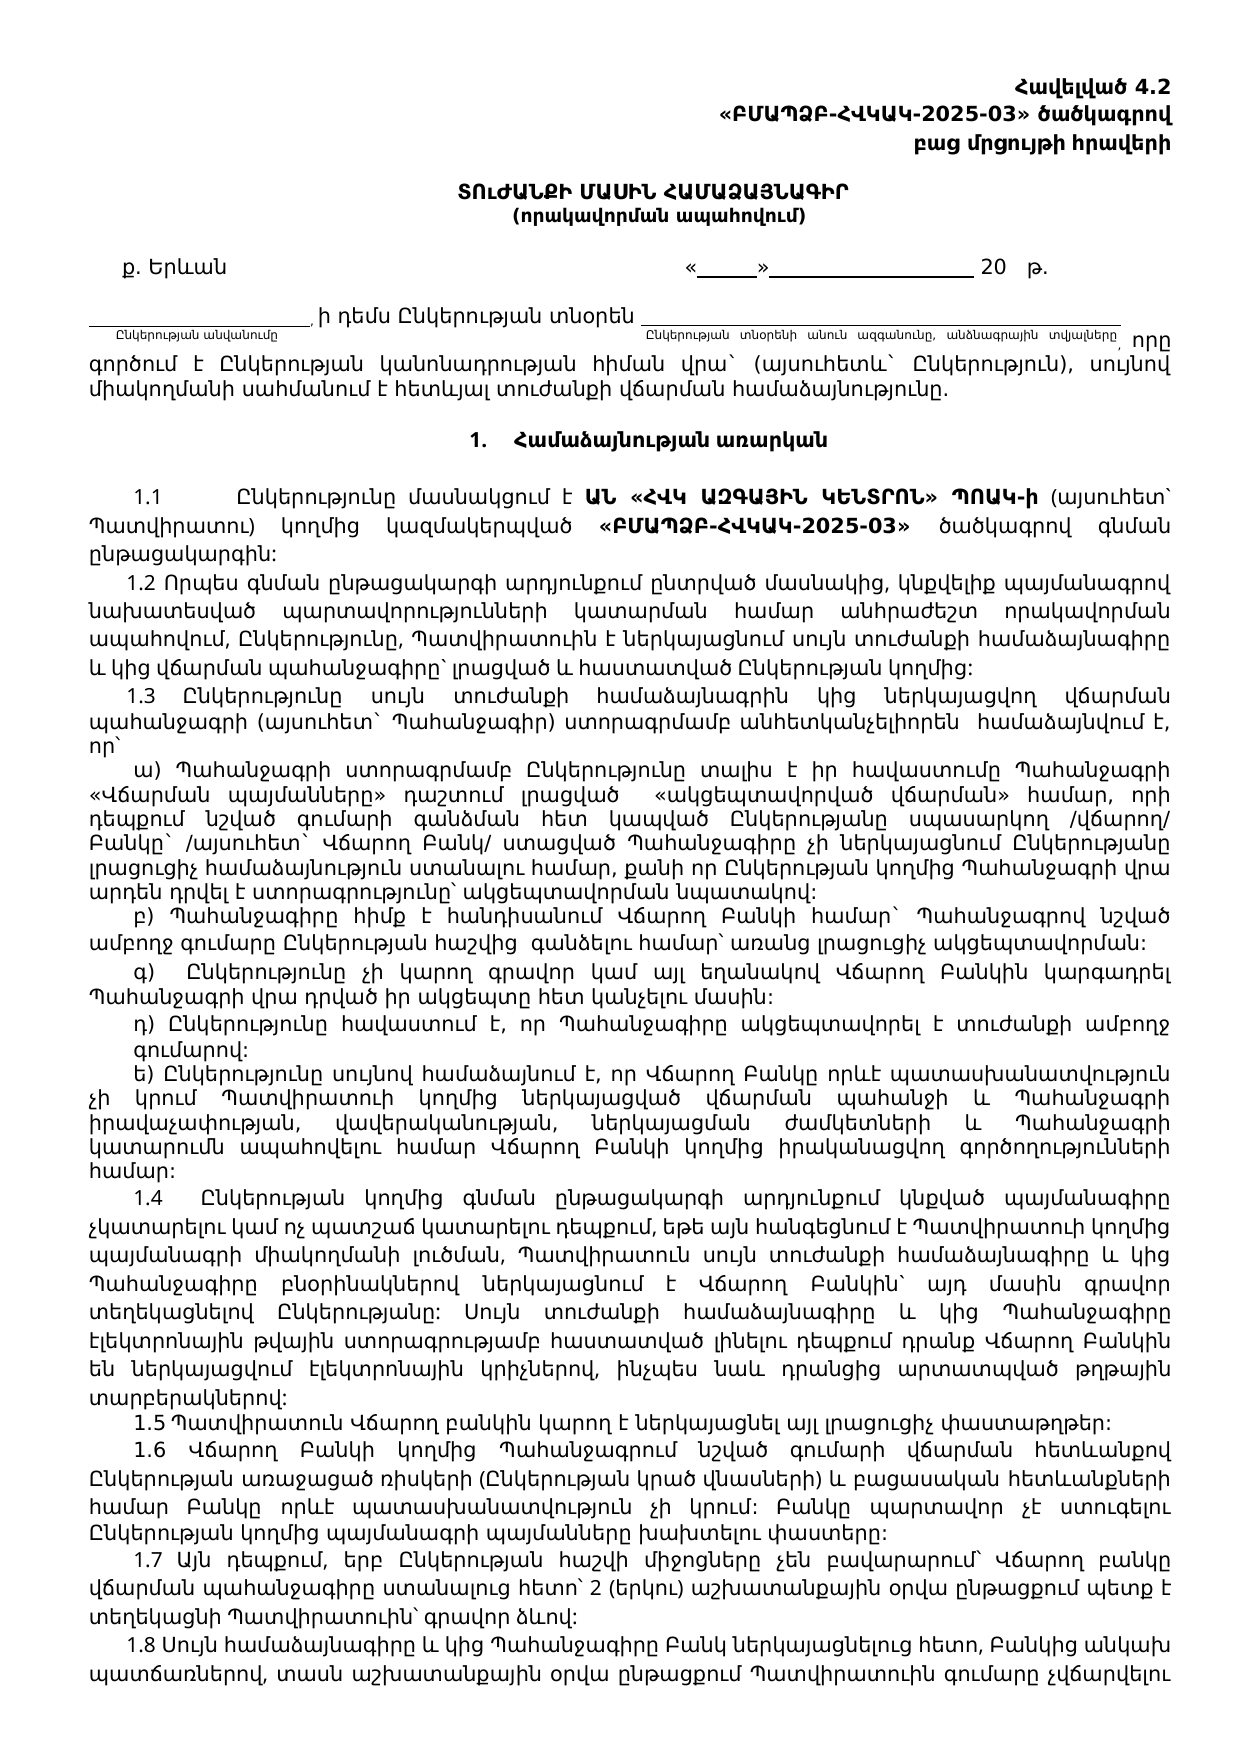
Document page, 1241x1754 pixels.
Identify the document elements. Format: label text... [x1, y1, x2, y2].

text ա) Պահանջագրի ստորագրմամբ Ընկերությունը տալիս է իր հավաստումը Պահանջագրի «Վճարման պայմանները» դաշտում լրացված «ակցեպտավորված վճարման» համար, որի դեպքում նշված գումարի գանձման հետ կապված Ընկերությանը սպասարկող /վճարող/ Բանկը` /այսուհետ` Վճարող Բանկ/ ստացված Պահանջագիրը չի ներկայացնում Ընկերությանը լրացուցիչ համաձայնություն ստանալու համար, քանի որ Ընկերության կողմից Պահանջագրի վրա արդեն դրվել է ստորագրությունը՝ ակցեպտավորման նպատակով: [89, 758, 1171, 904]
text (որակավորման ապահովում) [89, 205, 1171, 227]
text Հավելված 4.2 [89, 75, 1171, 99]
list Համաձայնության առարկան [126, 425, 1171, 454]
list Պատվիրատուն Վճարող բանկին կարող է ներկայացնել այլ լրացուցիչ փաստաթղթեր: [133, 1411, 1171, 1435]
text 1.6 Վճարող Բանկի կողմից Պահանջագրում նշված գումարի վճարման հետևանքով Ընկերության առաջացած ռիսկերի (Ընկերության կրած վնասների) և բացասական հետևանքների համար Բանկը որևէ պատասխանատվություն չի կրում: Բանկը պարտավոր չէ ստուգելու Ընկերության կողմից պայմանագրի պայմանները խախտելու փաստերը: [89, 1435, 1171, 1545]
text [89, 1630, 1171, 1687]
text «ԲՄԱՊՁԲ-ՀՎԿԱԿ-2025-03» ծածկագրով [89, 99, 1171, 128]
text , ի դեմս Ընկերության տնօրեն [89, 304, 1171, 328]
text գ) Ընկերությունը չի կարող գրավոր կամ այլ եղանակով Վճարող Բանկին կարգադրել Պահանջագրի վրա դրված իր ակցեպտը հետ կանչելու մասին: [89, 957, 1171, 1009]
list Ընկերությունը մասնակցում է ԱՆ «ՀՎԿ ԱԶԳԱՅԻՆ ԿԵՆՏՐՈՆ» ՊՈԱԿ-ի (այսուհետ` Պատվիրատու) կողմից կազմակերպված «ԲՄԱՊՁԲ-ՀՎԿԱԿ-2025-03» ծածկագրով գնման ընթացակարգին: [89, 482, 1171, 568]
text ք. Երևան « » 20 թ. [89, 255, 1171, 279]
text 1.7 Այն դեպքում, երբ Ընկերության հաշվի միջոցները չեն բավարարում՝ Վճարող բանկը վճարման պահանջագիրը ստանալուց հետո՝ 2 (երկու) աշխատանքային օրվա ընթացքում պետք է տեղեկացնի Պատվիրատուին՝ գրավոր ձևով: [89, 1545, 1171, 1630]
text բ) Պահանջագիրը հիմք է հանդիսանում Վճարող Բանկի համար` Պահանջագրով նշված ամբողջ գումարը Ընկերության հաշվից գանձելու համար՝ առանց լրացուցիչ ակցեպտավորման: [89, 904, 1171, 957]
text ե) Ընկերությունը սույնով համաձայնում է, որ Վճարող Բանկը որևէ պատասխանատվություն չի կրում Պատվիրատուի կողմից ներկայացված վճարման պահանջի և Պահանջագրի իրավաչափության, վավերականության, ներկայացման ժամկետների և Պահանջագրի կատարումն ապահովելու համար Վճարող Բանկի կողմից իրականացվող գործողությունների համար: [89, 1062, 1171, 1183]
text դ) Ընկերությունը հավաստում է, որ Պահանջագիրը ակցեպտավորել է տուժանքի ամբողջ գումարով: [133, 1009, 1171, 1062]
text 1.3 Ընկերությունը սույն տուժանքի համաձայնագրին կից ներկայացվող վճարման պահանջագրի (այսուհետ` Պահանջագիր) ստորագրմամբ անհետկանչելիորեն համաձայնվում է, որ՝ [89, 681, 1171, 758]
text 1.2 Որպես գնման ընթացակարգի արդյունքում ընտրված մասնակից, կնքվելիք պայմանագրով նախատեսված պարտավորությունների կատարման համար անհրաժեշտ որակավորման ապահովում, Ընկերությունը, Պատվիրատուին է ներկայացնում սույն տուժանքի համաձայնագիրը և կից վճարման պահանջագիրը` լրացված և հաստատված Ընկերության կողմից: [89, 568, 1171, 681]
text Ընկերության անվանումը Ընկերության տնօրենի անուն ազգանունը, անձնագրային տվյալները, որը գործում է Ընկերության կանոնադրության հիման վրա` (այսուհետև` Ընկերություն), սույնով միակողմանի սահմանում է հետևյալ տուժանքի վճարման համաձայնությունը. [89, 328, 1171, 401]
text բաց մրցույթի հրավերի [89, 128, 1171, 156]
text ՏՈւԺԱՆՔԻ ՄԱՍԻՆ ՀԱՄԱՁԱՅՆԱԳԻՐ [89, 180, 1171, 205]
text 1.4 Ընկերության կողմից գնման ընթացակարգի արդյունքում կնքված պայմանագիրը չկատարելու կամ ոչ պատշաճ կատարելու դեպքում, եթե այն հանգեցնում է Պատվիրատուի կողմից պայմանագրի միակողմանի լուծման, Պատվիրատուն սույն տուժանքի համաձայնագիրը և կից Պահանջագիրը բնօրինակներով ներկայացնում է Վճարող Բանկին` այդ մասին գրավոր տեղեկացնելով Ընկերությանը: Սույն տուժանքի համաձայնագիրը և կից Պահանջագիրը էլեկտրոնային թվային ստորագրությամբ հաստատված լինելու դեպքում դրանք Վճարող Բանկին են ներկայացվում էլեկտրոնային կրիչներով, ինչպես նաև դրանցից արտատպված թղթային տարբերակներով: [89, 1183, 1171, 1411]
